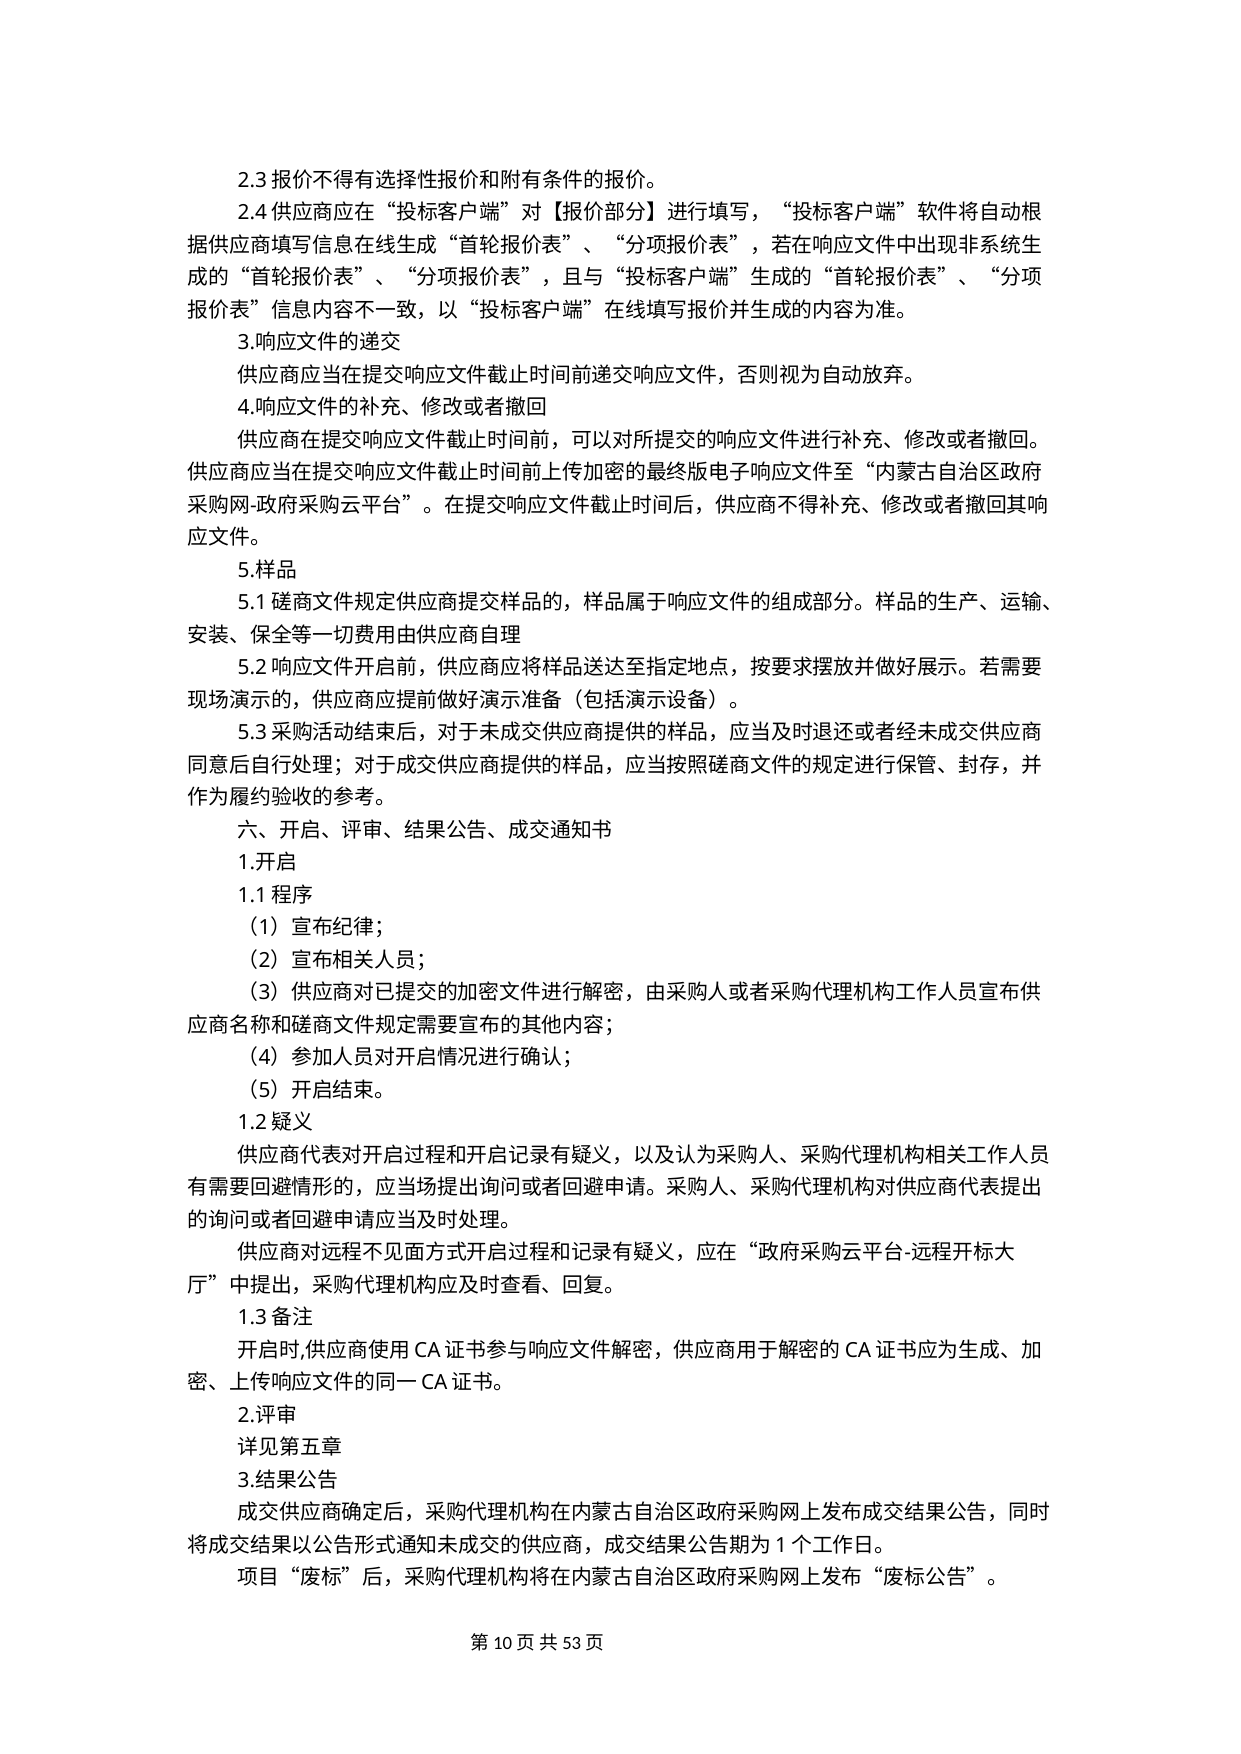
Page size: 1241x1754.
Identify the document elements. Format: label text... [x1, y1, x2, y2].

text 六、开启、评审、结果公告、成交通知书 [187, 812, 1053, 844]
text 项目“废标”后，采购代理机构将在内蒙古自治区政府采购网上发布“废标公告”。 [187, 1559, 1053, 1592]
text 1.2疑义 [187, 1104, 1053, 1137]
text 1.开启 [187, 844, 1053, 877]
text 4.响应文件的补充、修改或者撤回 [187, 389, 1053, 422]
text 供应商在提交响应文件截止时间前，可以对所提交的响应文件进行补充、修改或者撤回。供应商应当在提交响应文件截止时间前上传加密的最终版电子响应文件至“内蒙古自治区政府采购网-政府采购云平台”。在提交响应文件截止时间后，供应商不得补充、修改或者撤回其响应文件。 [187, 422, 1053, 552]
text 2.4供应商应在“投标客户端”对【报价部分】进行填写，“投标客户端”软件将自动根据供应商填写信息在线生成“首轮报价表”、“分项报价表”，若在响应文件中出现非系统生成的“首轮报价表”、“分项报价表”，且与“投标客户端”生成的“首轮报价表”、“分项报价表”信息内容不一致，以“投标客户端”在线填写报价并生成的内容为准。 [187, 194, 1053, 324]
text 3.结果公告 [187, 1462, 1053, 1494]
text 1.3备注 [187, 1299, 1053, 1332]
text （4）参加人员对开启情况进行确认； [187, 1039, 1053, 1072]
text 5.2响应文件开启前，供应商应将样品送达至指定地点，按要求摆放并做好展示。若需要现场演示的，供应商应提前做好演示准备（包括演示设备）。 [187, 649, 1053, 714]
text （1）宣布纪律； [187, 909, 1053, 942]
text 2.3报价不得有选择性报价和附有条件的报价。 [187, 162, 1053, 194]
text （3）供应商对已提交的加密文件进行解密，由采购人或者采购代理机构工作人员宣布供应商名称和磋商文件规定需要宣布的其他内容； [187, 974, 1053, 1039]
text 1.1程序 [187, 877, 1053, 909]
text 3.响应文件的递交 [187, 324, 1053, 357]
text 详见第五章 [187, 1429, 1053, 1462]
text 5.1磋商文件规定供应商提交样品的，样品属于响应文件的组成部分。样品的生产、运输、安装、保全等一切费用由供应商自理 [187, 584, 1053, 649]
text 5.3采购活动结束后，对于未成交供应商提供的样品，应当及时退还或者经未成交供应商同意后自行处理；对于成交供应商提供的样品，应当按照磋商文件的规定进行保管、封存，并作为履约验收的参考。 [187, 714, 1053, 812]
text 5.样品 [187, 552, 1053, 584]
text 供应商对远程不见面方式开启过程和记录有疑义，应在“政府采购云平台-远程开标大厅”中提出，采购代理机构应及时查看、回复。 [187, 1234, 1053, 1299]
text （5）开启结束。 [187, 1072, 1053, 1104]
text 供应商代表对开启过程和开启记录有疑义，以及认为采购人、采购代理机构相关工作人员有需要回避情形的，应当场提出询问或者回避申请。采购人、采购代理机构对供应商代表提出的询问或者回避申请应当及时处理。 [187, 1137, 1053, 1234]
text （2）宣布相关人员； [187, 942, 1053, 974]
text 成交供应商确定后，采购代理机构在内蒙古自治区政府采购网上发布成交结果公告，同时将成交结果以公告形式通知未成交的供应商，成交结果公告期为1个工作日。 [187, 1494, 1053, 1559]
text 开启时,供应商使用CA证书参与响应文件解密，供应商用于解密的CA证书应为生成、加密、上传响应文件的同一CA证书。 [187, 1332, 1053, 1397]
text 供应商应当在提交响应文件截止时间前递交响应文件，否则视为自动放弃。 [187, 357, 1053, 389]
text 2.评审 [187, 1397, 1053, 1429]
